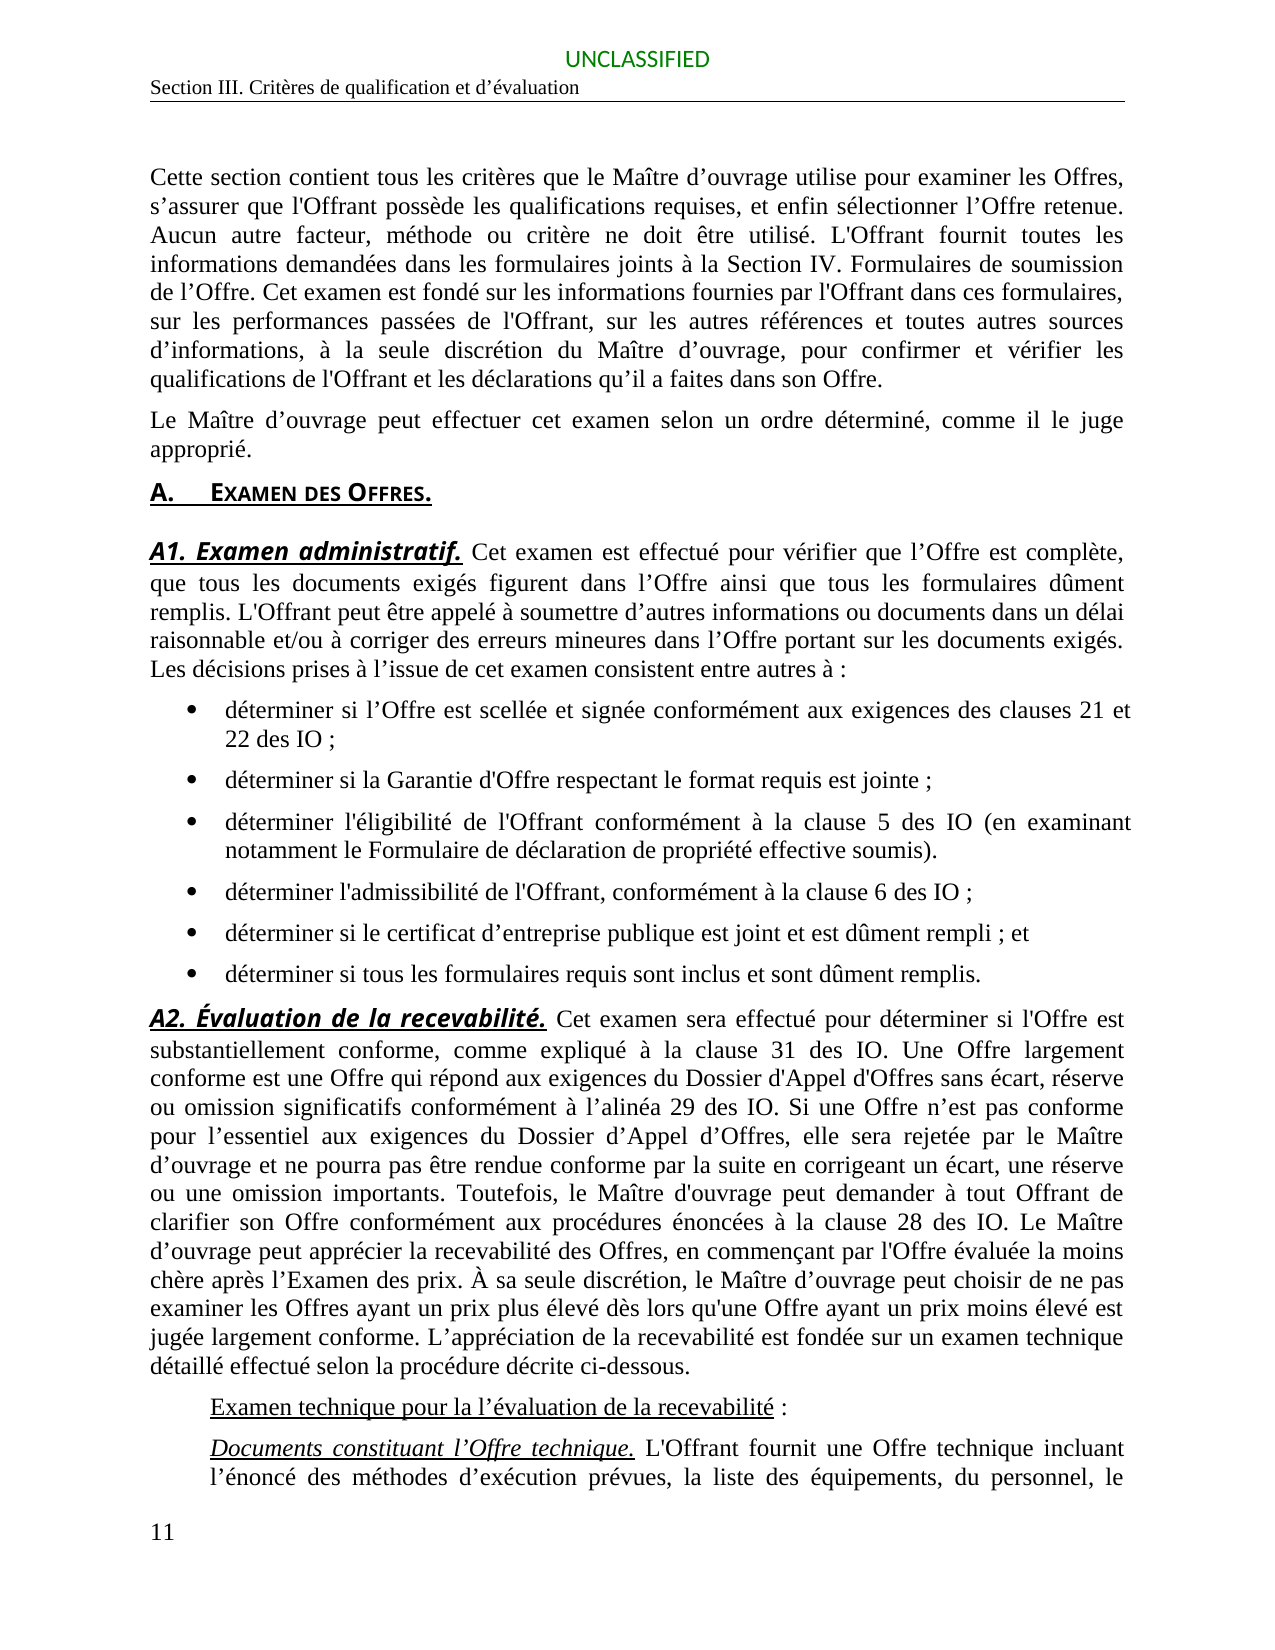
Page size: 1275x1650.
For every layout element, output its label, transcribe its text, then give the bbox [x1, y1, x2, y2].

list déterminer l'admissibilité de l'Offrant, conformément à la clause 6 des IO ; [187, 877, 1132, 906]
text A1. Examen administratif. Cet examen est effectué pour vérifier que l’Offre est complète, que tous les documents exigés figurent dans l’Offre ainsi que tous les formulaires dûment remplis. L'Offrant peut être appelé à soumettre d’autres informations ou documents dans un délai raisonnable et/ou à corriger des erreurs mineures dans l’Offre portant sur les documents exigés. Les décisions prises à l’issue de cet examen consistent entre autres à : [150, 534, 1125, 683]
list déterminer si l’Offre est scellée et signée conformément aux exigences des clauses 21 et 22 des IO ; [187, 696, 1132, 753]
list déterminer si tous les formulaires requis sont inclus et sont dûment remplis. [187, 959, 1132, 988]
text A2. Évaluation de la recevabilité. Cet examen sera effectué pour déterminer si l'Offre est substantiellement conforme, comme expliqué à la clause 31 des IO. Une Offre largement conforme est une Offre qui répond aux exigences du Dossier d'Appel d'Offres sans écart, réserve ou omission significatifs conformément à l’alinéa 29 des IO. Si une Offre n’est pas conforme pour l’essentiel aux exigences du Dossier d’Appel d’Offres, elle sera rejetée par le Maître d’ouvrage et ne pourra pas être rendue conforme par la suite en corrigeant un écart, une réserve ou une omission importants. Toutefois, le Maître d'ouvrage peut demander à tout Offrant de clarifier son Offre conformément aux procédures énoncées à la clause 28 des IO. Le Maître d’ouvrage peut apprécier la recevabilité des Offres, en commençant par l'Offre évaluée la moins chère après l’Examen des prix. À sa seule discrétion, le Maître d’ouvrage peut choisir de ne pas examiner les Offres ayant un prix plus élevé dès lors qu'une Offre ayant un prix moins élevé est jugée largement conforme. L’appréciation de la recevabilité est fondée sur un examen technique détaillé effectué selon la procédure décrite ci-dessous. [150, 1001, 1125, 1380]
text Examen technique pour la l’évaluation de la recevabilité : [210, 1392, 1125, 1421]
subtitle A. Examen des Offres. [150, 475, 1125, 509]
list déterminer si le certificat d’entreprise publique est joint et est dûment rempli ; et [187, 918, 1132, 947]
list déterminer l'éligibilité de l'Offrant conformément à la clause 5 des IO (en examinant notamment le Formulaire de déclaration de propriété effective soumis). [187, 807, 1132, 864]
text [210, 1433, 1125, 1491]
list déterminer si la Garantie d'Offre respectant le format requis est jointe ; [187, 766, 1132, 794]
text Le Maître d’ouvrage peut effectuer cet examen selon un ordre déterminé, comme il le juge approprié. [150, 405, 1125, 462]
text Cette section contient tous les critères que le Maître d’ouvrage utilise pour examiner les Offres, s’assurer que l'Offrant possède les qualifications requises, et enfin sélectionner l’Offre retenue. Aucun autre facteur, méthode ou critère ne doit être utilisé. L'Offrant fournit toutes les informations demandées dans les formulaires joints à la Section IV. Formulaires de soumission de l’Offre. Cet examen est fondé sur les informations fournies par l'Offrant dans ces formulaires, sur les performances passées de l'Offrant, sur les autres références et toutes autres sources d’informations, à la seule discrétion du Maître d’ouvrage, pour confirmer et vérifier les qualifications de l'Offrant et les déclarations qu’il a faites dans son Offre. [150, 162, 1125, 392]
